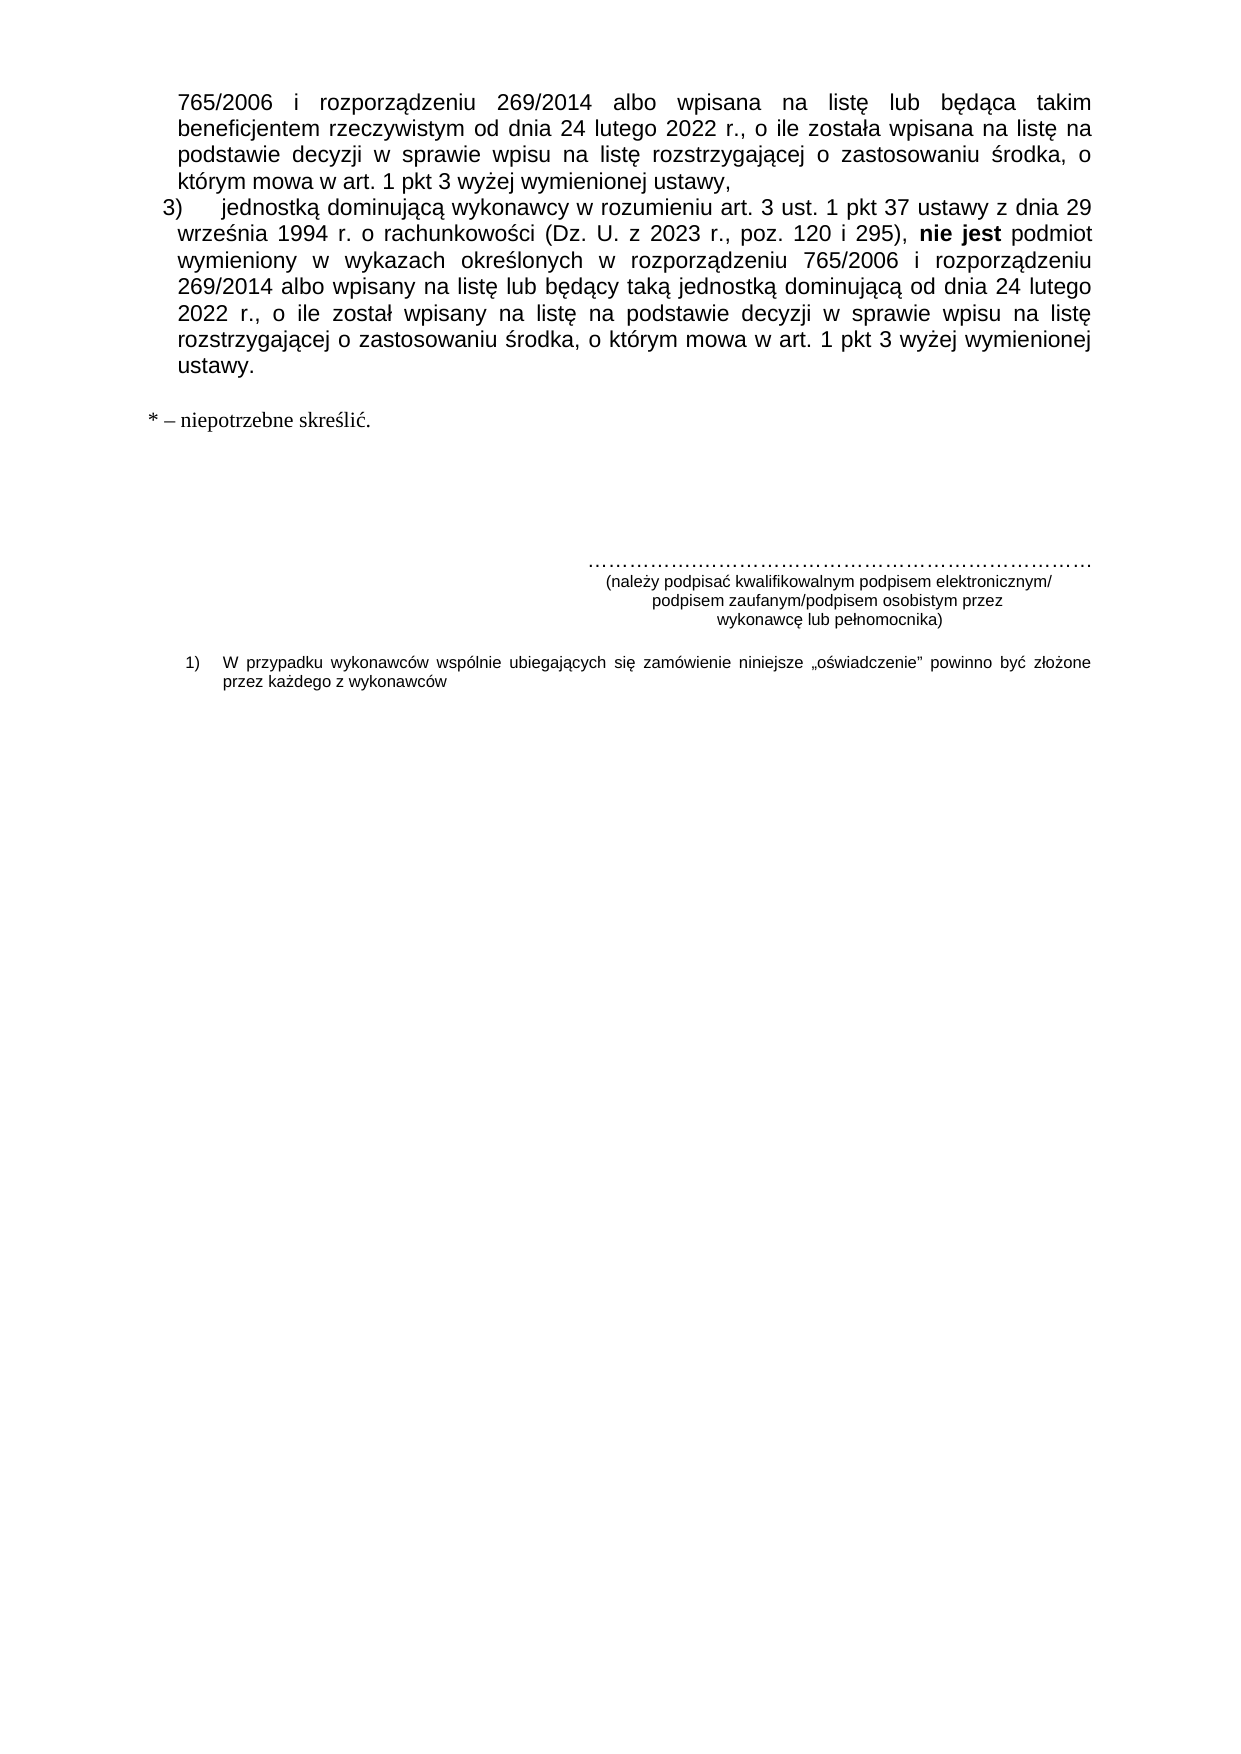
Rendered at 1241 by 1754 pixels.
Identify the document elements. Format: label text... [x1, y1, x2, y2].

list W przypadku wykonawców wspólnie ubiegających się zamówienie niniejsze „oświadczenie” powinno być złożone przez każdego z wykonawców [185, 653, 1092, 691]
text wykonawcę lub pełnomocnika) [606, 610, 1092, 629]
text podpisem zaufanym/podpisem osobistym przez [606, 591, 1092, 610]
text * – niepotrzebne skreślić. [148, 407, 1092, 432]
text …………….………………………………………………… [148, 547, 1092, 571]
text (należy podpisać kwalifikowalnym podpisem elektronicznym/ [606, 571, 1092, 591]
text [162, 89, 1092, 194]
text 3) jednostką dominującą wykonawcy w rozumieniu art. 3 ust. 1 pkt 37 ustawy z dnia 29 września 1994 r. o rachunkowości (Dz. U. z 2023 r., poz. 120 i 295), nie jest podmiot wymieniony w wykazach określonych w rozporządzeniu 765/2006 i rozporządzeniu 269/2014 albo wpisany na listę lub będący taką jednostką dominującą od dnia 24 lutego 2022 r., o ile został wpisany na listę na podstawie decyzji w sprawie wpisu na listę rozstrzygającej o zastosowaniu środka, o którym mowa w art. 1 pkt 3 wyżej wymienionej ustawy. [162, 194, 1092, 378]
